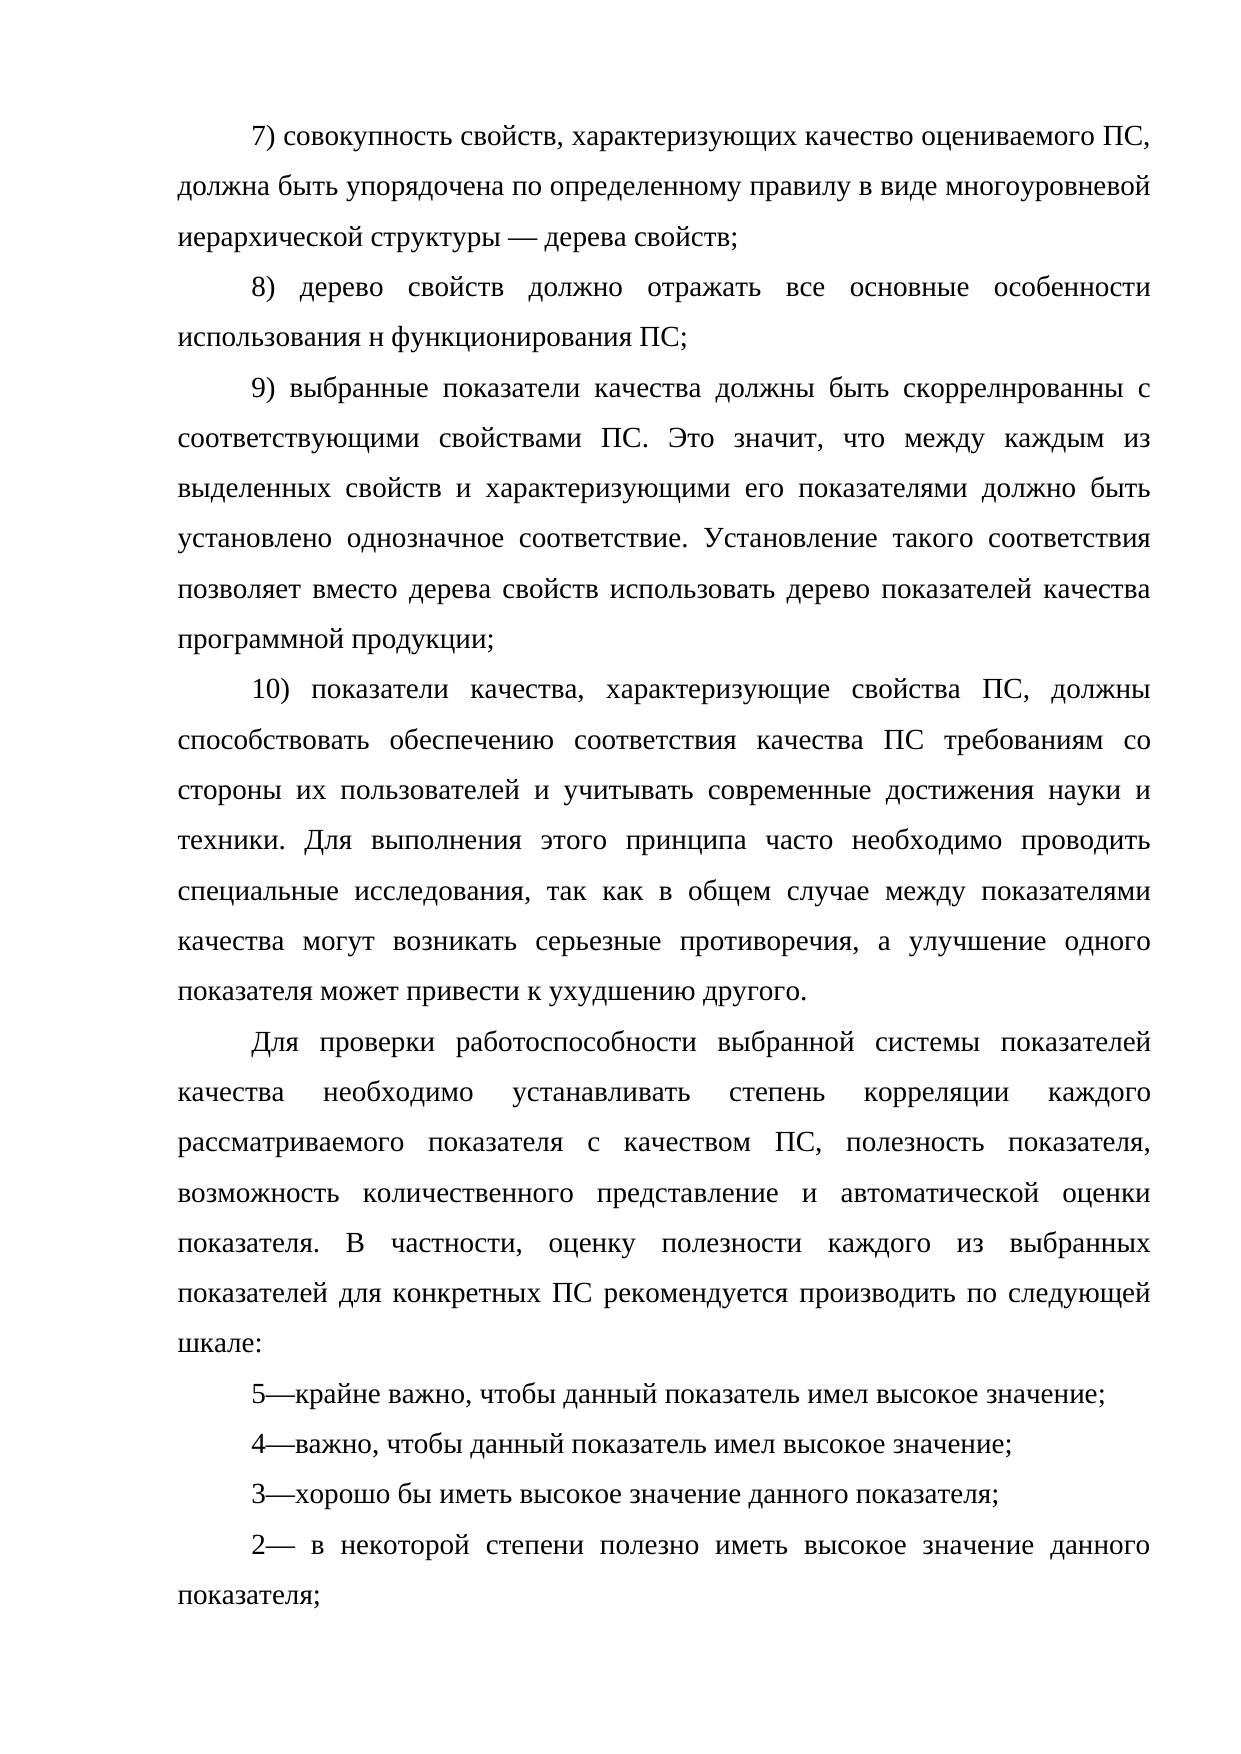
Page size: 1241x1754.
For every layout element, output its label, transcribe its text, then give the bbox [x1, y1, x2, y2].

text 10) показатели качества, характеризующие свойства ПС, должны способствовать обеспечению соответствия качества ПС требованиям со стороны их пользователей и учитывать современные достижения науки и техники. Для выполнения этого принципа часто необходимо проводить специальные исследования, так как в общем случае между показателями качества могут возникать серьезные противоречия, а улучшение одного показателя может привести к ухудшению другого. [177, 672, 1152, 1007]
text 5—крайне важно, чтобы данный показатель имел высокое значение; [177, 1376, 1152, 1409]
text Для проверки работоспособности выбранной системы показателей качества необходимо устанавливать степень корреляции каждого рассматриваемого показателя с качеством ПС, полезность показателя, возможность количественного представление и автоматической оценки показателя. В частности, оценку полезности каждого из выбранных показателей для конкретных ПС рекомендуется производить по следующей шкале: [177, 1024, 1152, 1359]
text 2— в некоторой степени полезно иметь высокое значение данного показателя; [177, 1527, 1152, 1611]
text 9) выбранные показатели качества должны быть скоррелнрованны с соответствующими свойствами ПС. Это значит, что между каждым из выделенных свойств и характеризующими его показателями должно быть установлено однозначное соответствие. Установление такого соответствия позволяет вместо дерева свойств использовать дерево показателей качества программной продукции; [177, 370, 1152, 655]
text 8) дерево свойств должно отражать все основные особенности использования н функционирования ПС; [177, 269, 1152, 353]
text 7) совокупность свойств, характеризующих качество оцениваемого ПС, должна быть упорядочена по определенному правилу в виде многоуровневой иерархической структуры — дерева свойств; [177, 118, 1152, 252]
text 4—важно, чтобы данный показатель имел высокое значение; [177, 1426, 1152, 1460]
text 3—хорошо бы иметь высокое значение данного показателя; [177, 1477, 1152, 1510]
